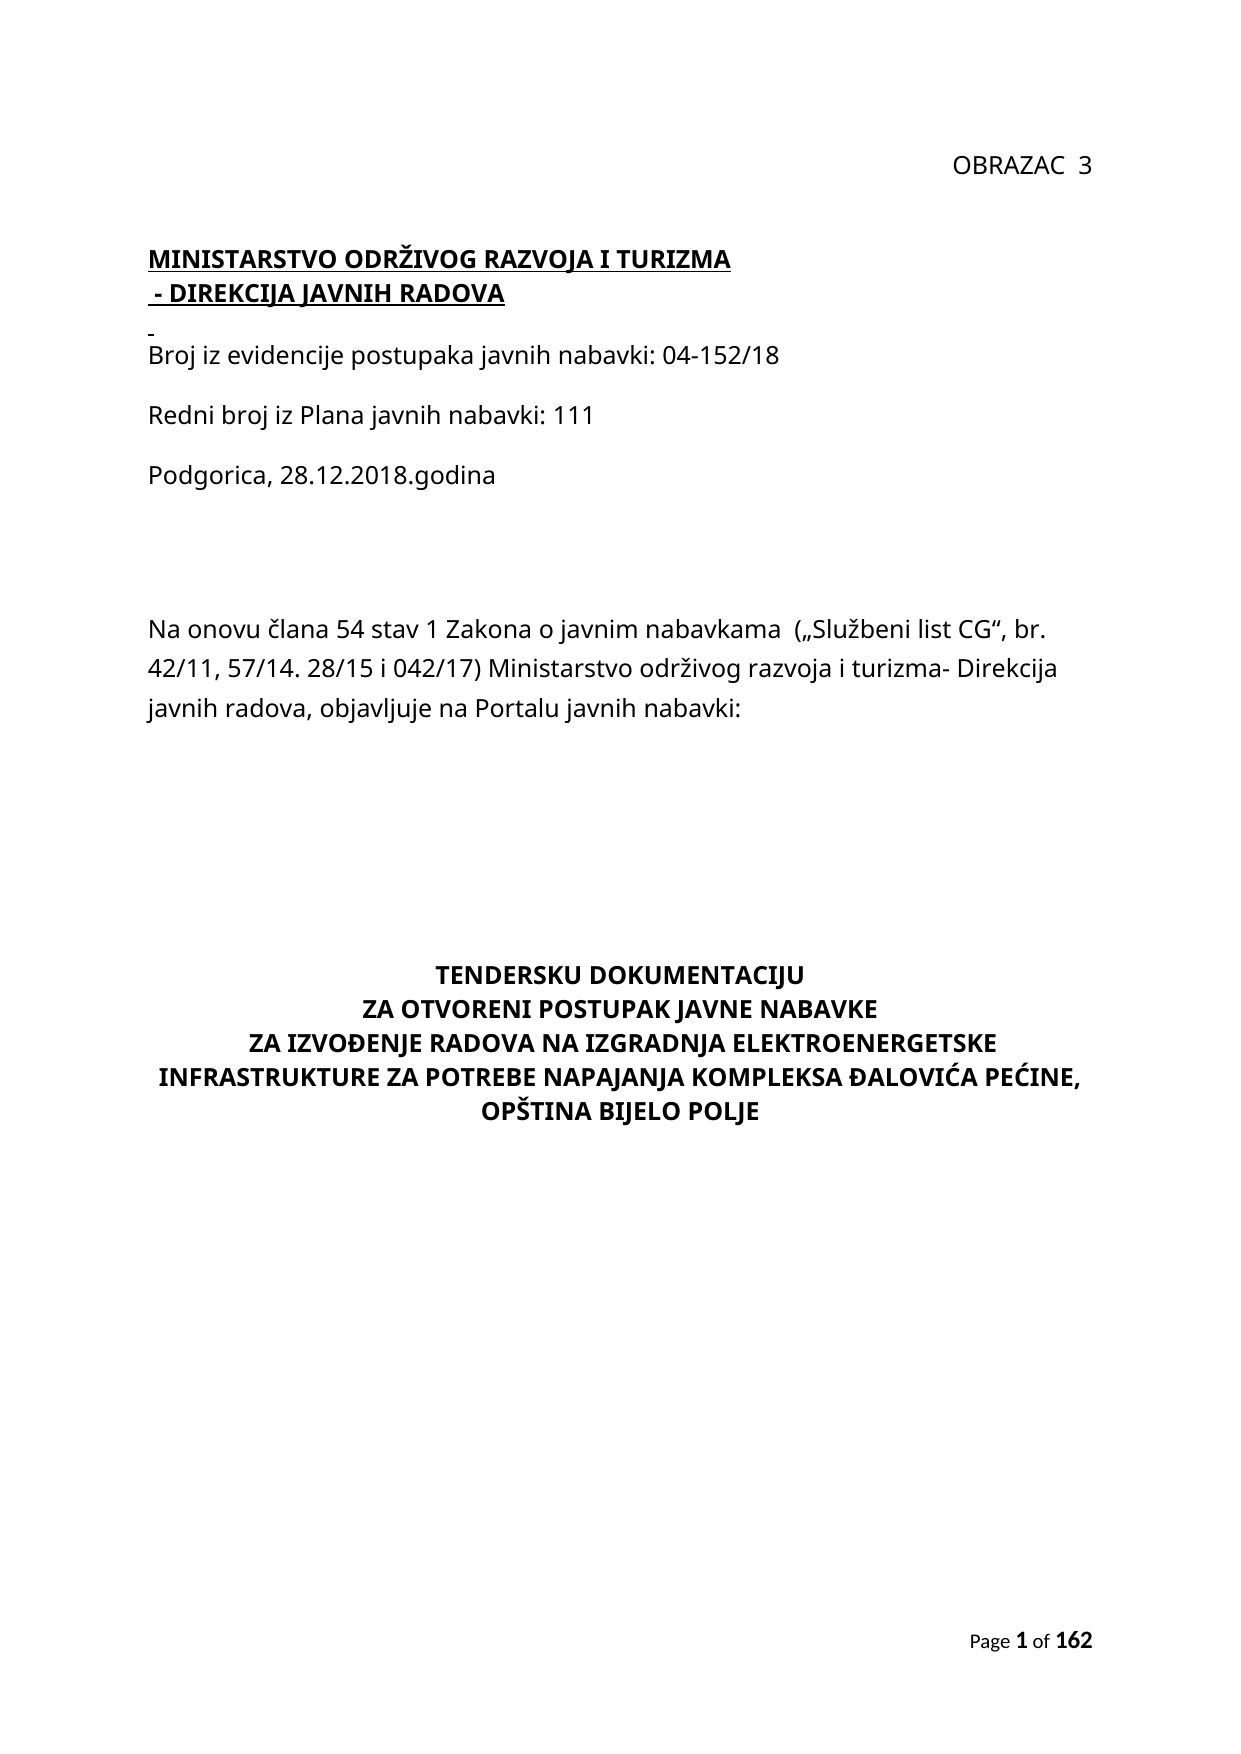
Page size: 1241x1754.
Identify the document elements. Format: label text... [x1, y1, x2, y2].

text Redni broj iz Plana javnih nabavki: 111 [148, 398, 1093, 432]
text Na onovu člana 54 stav 1 Zakona o javnim nabavkama („Službeni list CG“, br. 42/11, 57/14. 28/15 i 042/17) Ministarstvo održivog razvoja i turizma- Direkcija javnih radova, objavljuje na Portalu javnih nabavki: [148, 612, 1093, 724]
text Broj iz evidencije postupaka javnih nabavki: 04-152/18 [148, 338, 1093, 372]
text TENDERSKU DOKUMENTACIJU [148, 957, 1093, 991]
text - DIREKCIJA JAVNIH RADOVA [148, 276, 1093, 310]
text MINISTARSTVO ODRŽIVOG RAZVOJA I TURIZMA [148, 242, 1093, 276]
text Podgorica, 28.12.2018.godina [148, 458, 1093, 492]
text OBRAZAC 3 [148, 148, 1093, 182]
text ZA OTVORENI POSTUPAK JAVNE NABAVKE [148, 991, 1093, 1025]
text ZA IZVOĐENJE RADOVA NA IZGRADNJA ELEKTROENERGETSKE INFRASTRUKTURE ZA POTREBE NAPAJANJA KOMPLEKSA ĐALOVIĆA PEĆINE, OPŠTINA BIJELO POLJE [148, 1025, 1093, 1128]
